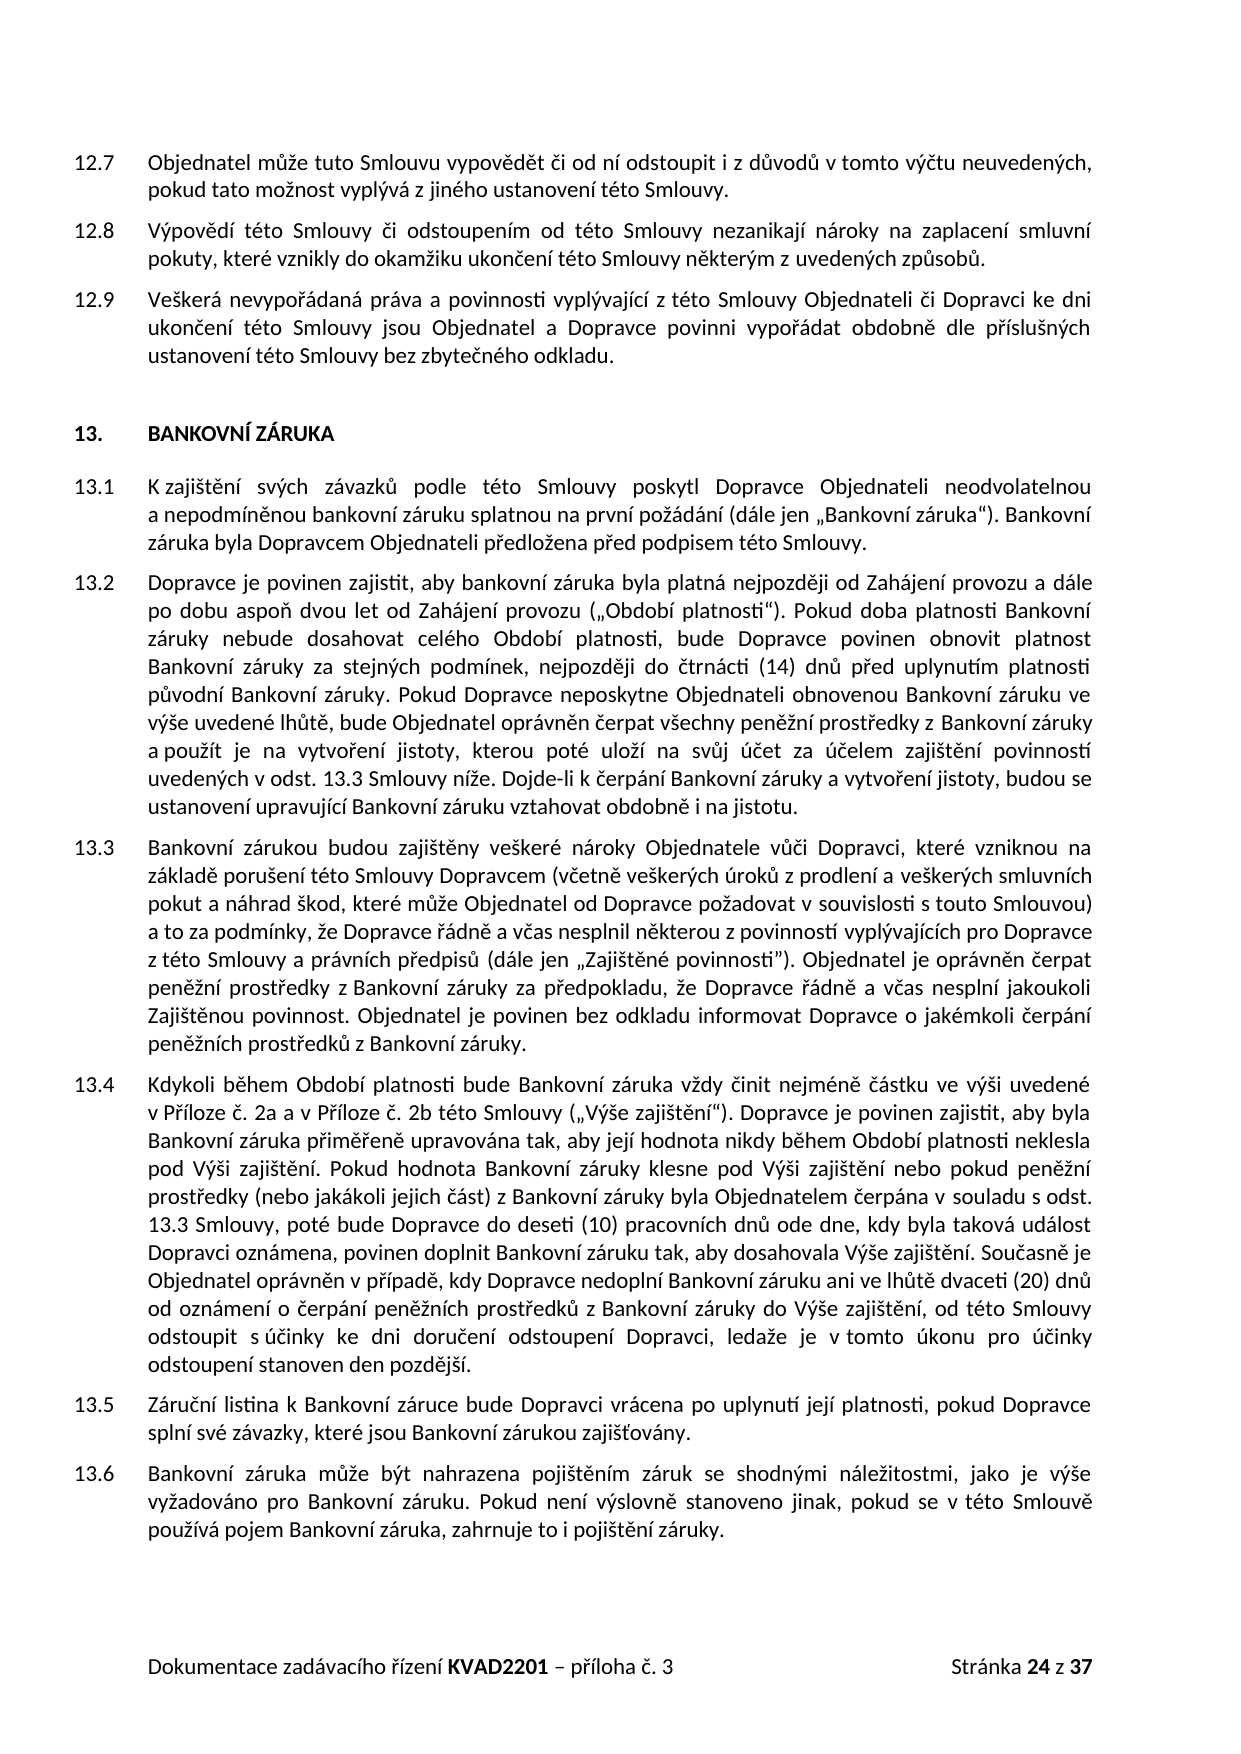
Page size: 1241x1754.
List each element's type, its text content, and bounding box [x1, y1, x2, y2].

text Bankovní zárukou budou zajištěny veškeré nároky Objednatele vůči Dopravci, které vzniknou na základě porušení této Smlouvy Dopravcem (včetně veškerých úroků z prodlení a veškerých smluvních pokut a náhrad škod, které může Objednatel od Dopravce požadovat v souvislosti s touto Smlouvou) a to za podmínky, že Dopravce řádně a včas nesplnil některou z povinností vyplývajících pro Dopravce z této Smlouvy a právních předpisů (dále jen „Zajištěné povinnosti”). Objednatel je oprávněn čerpat peněžní prostředky z Bankovní záruky za předpokladu, že Dopravce řádně a včas nesplní jakoukoli Zajištěnou povinnost. Objednatel je povinen bez odkladu informovat Dopravce o jakémkoli čerpání peněžních prostředků z Bankovní záruky. [74, 833, 1093, 1057]
text Objednatel může tuto Smlouvu vypovědět či od ní odstoupit i z důvodů v tomto výčtu neuvedených, pokud tato možnost vyplývá z jiného ustanovení této Smlouvy. [74, 148, 1093, 204]
text Bankovní záruka může být nahrazena pojištěním záruk se shodnými náležitostmi, jako je výše vyžadováno pro Bankovní záruku. Pokud není výslovně stanoveno jinak, pokud se v této Smlouvě používá pojem Bankovní záruka, zahrnuje to i pojištění záruky. [74, 1459, 1093, 1543]
text Dopravce je povinen zajistit, aby bankovní záruka byla platná nejpozději od Zahájení provozu a dále po dobu aspoň dvou let od Zahájení provozu („Období platnosti“). Pokud doba platnosti Bankovní záruky nebude dosahovat celého Období platnosti, bude Dopravce povinen obnovit platnost Bankovní záruky za stejných podmínek, nejpozději do čtrnácti (14) dnů před uplynutím platnosti původní Bankovní záruky. Pokud Dopravce neposkytne Objednateli obnovenou Bankovní záruku ve výše uvedené lhůtě, bude Objednatel oprávněn čerpat všechny peněžní prostředky z Bankovní záruky a použít je na vytvoření jistoty, kterou poté uloží na svůj účet za účelem zajištění povinností uvedených v odst. 13.3 Smlouvy níže. Dojde-li k čerpání Bankovní záruky a vytvoření jistoty, budou se ustanovení upravující Bankovní záruku vztahovat obdobně i na jistotu. [74, 568, 1093, 821]
text Veškerá nevypořádaná práva a povinnosti vyplývající z této Smlouvy Objednateli či Dopravci ke dni ukončení této Smlouvy jsou Objednatel a Dopravce povinni vypořádat obdobně dle příslušných ustanovení této Smlouvy bez zbytečného odkladu. [74, 285, 1093, 369]
text Kdykoli během Období platnosti bude Bankovní záruka vždy činit nejméně částku ve výši uvedené v Příloze č. 2a a v Příloze č. 2b této Smlouvy („Výše zajištění“). Dopravce je povinen zajistit, aby byla Bankovní záruka přiměřeně upravována tak, aby její hodnota nikdy během Období platnosti neklesla pod Výši zajištění. Pokud hodnota Bankovní záruky klesne pod Výši zajištění nebo pokud peněžní prostředky (nebo jakákoli jejich část) z Bankovní záruky byla Objednatelem čerpána v souladu s odst. 13.3 Smlouvy, poté bude Dopravce do deseti (10) pracovních dnů ode dne, kdy byla taková událost Dopravci oznámena, povinen doplnit Bankovní záruku tak, aby dosahovala Výše zajištění. Současně je Objednatel oprávněn v případě, kdy Dopravce nedoplní Bankovní záruku ani ve lhůtě dvaceti (20) dnů od oznámení o čerpání peněžních prostředků z Bankovní záruky do Výše zajištění, od této Smlouvy odstoupit s účinky ke dni doručení odstoupení Dopravci, ledaže je v tomto úkonu pro účinky odstoupení stanoven den pozdější. [74, 1070, 1093, 1378]
text K zajištění svých závazků podle této Smlouvy poskytl Dopravce Objednateli neodvolatelnou a nepodmíněnou bankovní záruku splatnou na první požádání (dále jen „Bankovní záruka“). Bankovní záruka byla Dopravcem Objednateli předložena před podpisem této Smlouvy. [74, 472, 1093, 556]
text Výpovědí této Smlouvy či odstoupením od této Smlouvy nezanikají nároky na zaplacení smluvní pokuty, které vznikly do okamžiku ukončení této Smlouvy některým z uvedených způsobů. [74, 216, 1093, 272]
subtitle Bankovní záruka [74, 419, 1093, 447]
text Záruční listina k Bankovní záruce bude Dopravci vrácena po uplynutí její platnosti, pokud Dopravce splní své závazky, které jsou Bankovní zárukou zajišťovány. [74, 1390, 1093, 1446]
